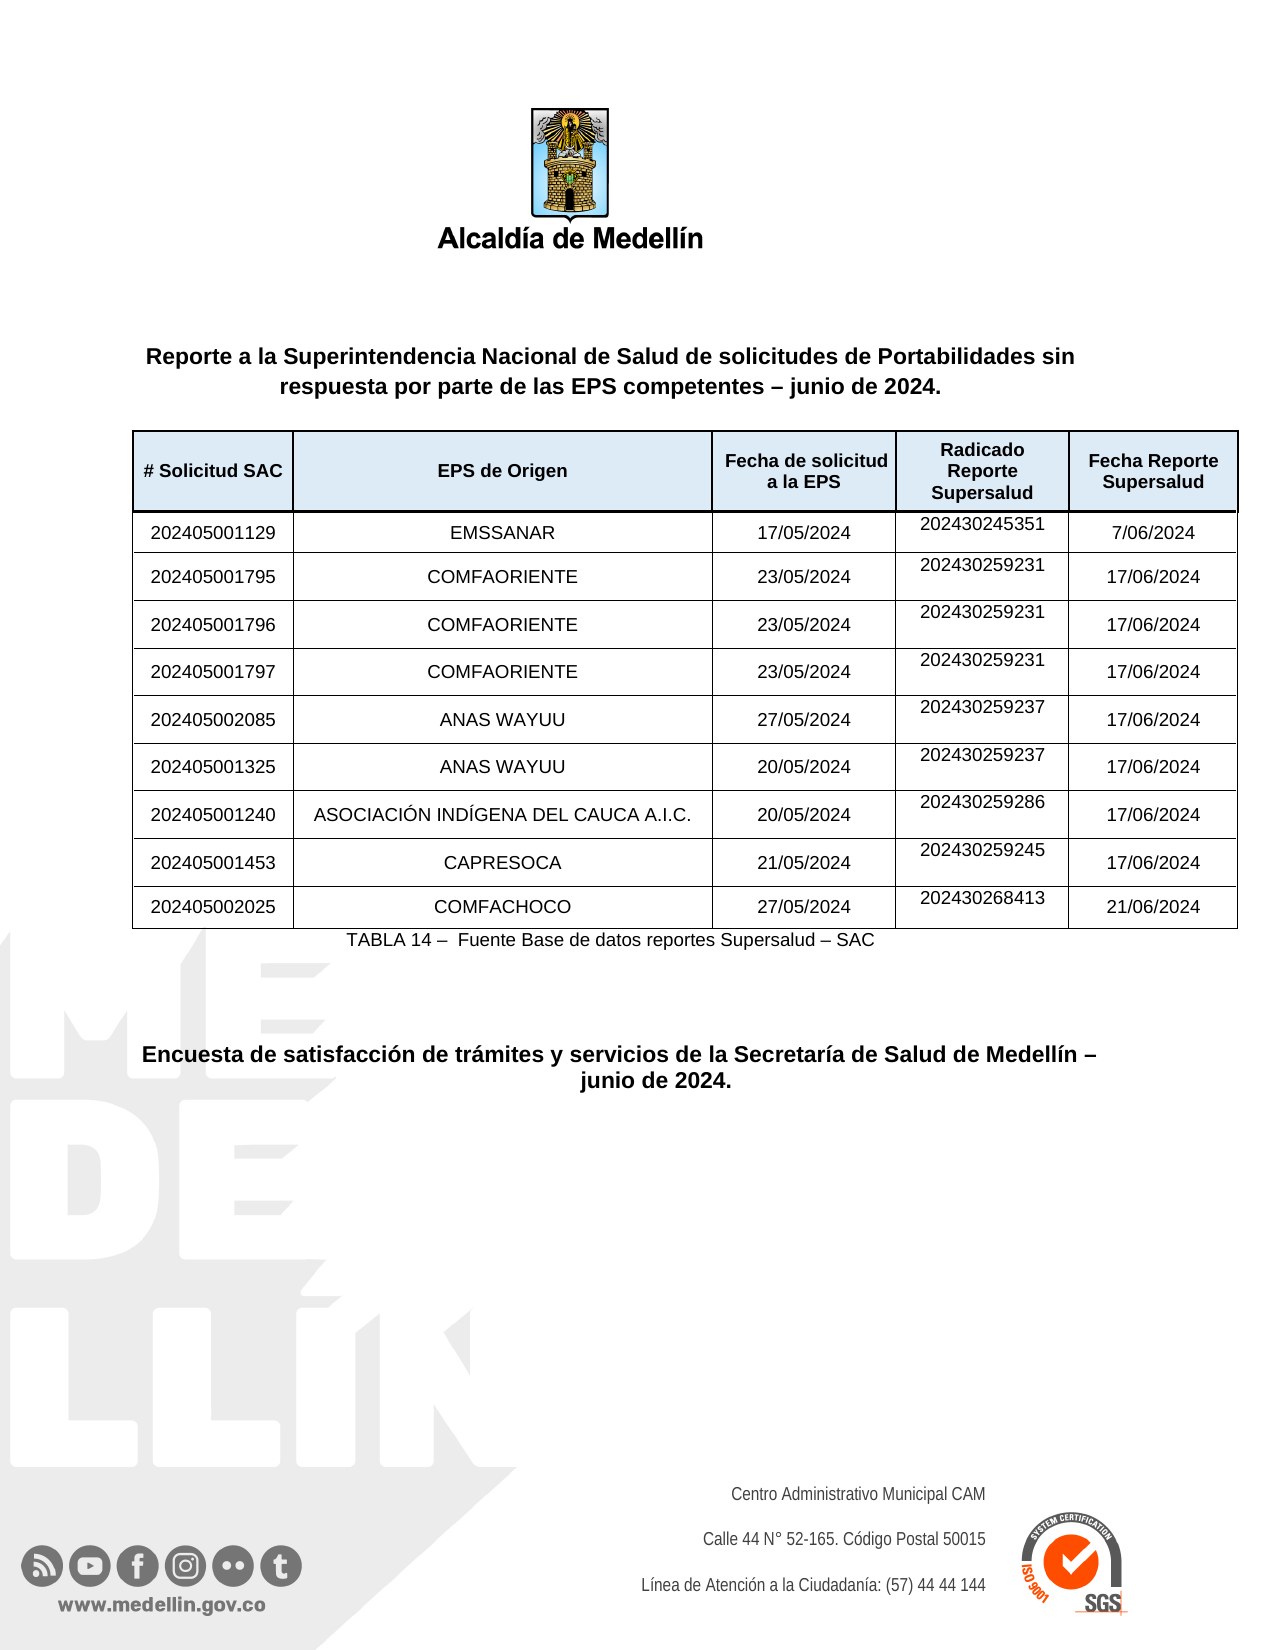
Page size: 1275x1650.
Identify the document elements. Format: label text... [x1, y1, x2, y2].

table_cell 27/05/2024 [713, 887, 895, 927]
table_cell 202430259231 [896, 601, 1068, 647]
table_cell 27/05/2024 [713, 696, 895, 743]
text Encuesta de satisfacción de trámites y servicios de la Secretaría de Salud de Medellín – junio de 2024. [133, 1041, 1106, 1094]
table_cell ANAS WAYUU [294, 696, 712, 743]
table_cell 23/05/2024 [713, 649, 895, 695]
table_cell 7/06/2024 [1069, 510, 1237, 552]
table_cell 202430245351 [896, 513, 1068, 552]
table_cell 17/06/2024 [1069, 552, 1237, 600]
table_cell ASOCIACIÓN INDÍGENA DEL CAUCA A.I.C. [294, 791, 712, 838]
table_cell 21/05/2024 [713, 839, 895, 886]
table_cell 20/05/2024 [713, 791, 895, 838]
table_cell 23/05/2024 [713, 553, 895, 600]
table_header Fecha Reporte Supersalud [1070, 432, 1237, 510]
table_cell 17/06/2024 [1069, 648, 1237, 695]
table_header # Solicitud SAC [134, 432, 292, 510]
table_cell COMFAORIENTE [294, 601, 712, 647]
table_cell 202405001240 [133, 790, 293, 838]
table_cell 202405002085 [133, 695, 293, 743]
table_cell 17/05/2024 [713, 513, 895, 552]
table_cell 202430259237 [896, 744, 1068, 790]
table_cell 202405001795 [133, 552, 293, 600]
table_cell COMFAORIENTE [294, 553, 712, 600]
table_cell 202405001325 [133, 743, 293, 790]
table_cell CAPRESOCA [294, 839, 712, 886]
table_cell 17/06/2024 [1069, 838, 1237, 886]
table_cell 202405001453 [133, 838, 293, 886]
table_cell 17/06/2024 [1069, 743, 1237, 790]
table_cell 17/06/2024 [1069, 695, 1237, 743]
table_cell 202430259286 [896, 791, 1068, 838]
table_cell 21/06/2024 [1069, 886, 1237, 927]
table_cell 202405001797 [133, 648, 293, 695]
table_cell 20/05/2024 [713, 744, 895, 790]
table_cell 17/06/2024 [1069, 600, 1237, 647]
text TABLA 14 – Fuente Base de datos reportes Supersalud – SAC [133, 929, 1088, 950]
table_header Fecha de solicitud a la EPS [713, 432, 895, 510]
picture [0, 0, 1217, 1650]
table_cell 202405002025 [133, 886, 293, 927]
subtitle Reporte a la Superintendencia Nacional de Salud de solicitudes de Portabilidades sin respuesta por parte de las EPS competentes – junio de 2024. [133, 343, 1088, 399]
table_cell 17/06/2024 [1069, 790, 1237, 838]
table_cell ANAS WAYUU [294, 744, 712, 790]
table_cell 202430259231 [896, 649, 1068, 695]
table_header Radicado Reporte Supersalud [897, 432, 1068, 510]
table_cell 202430259245 [896, 839, 1068, 886]
table_cell 202430259237 [896, 696, 1068, 743]
table_cell COMFACHOCO [294, 887, 712, 927]
table_header EPS de Origen [294, 432, 711, 510]
table_cell 202405001129 [133, 513, 293, 552]
table_cell 202430268413 [896, 887, 1068, 927]
table_cell 202405001796 [133, 600, 293, 647]
table_cell 23/05/2024 [713, 601, 895, 647]
table_cell EMSSANAR [294, 513, 712, 552]
table_cell COMFAORIENTE [294, 649, 712, 695]
table_cell 202430259231 [896, 553, 1068, 600]
